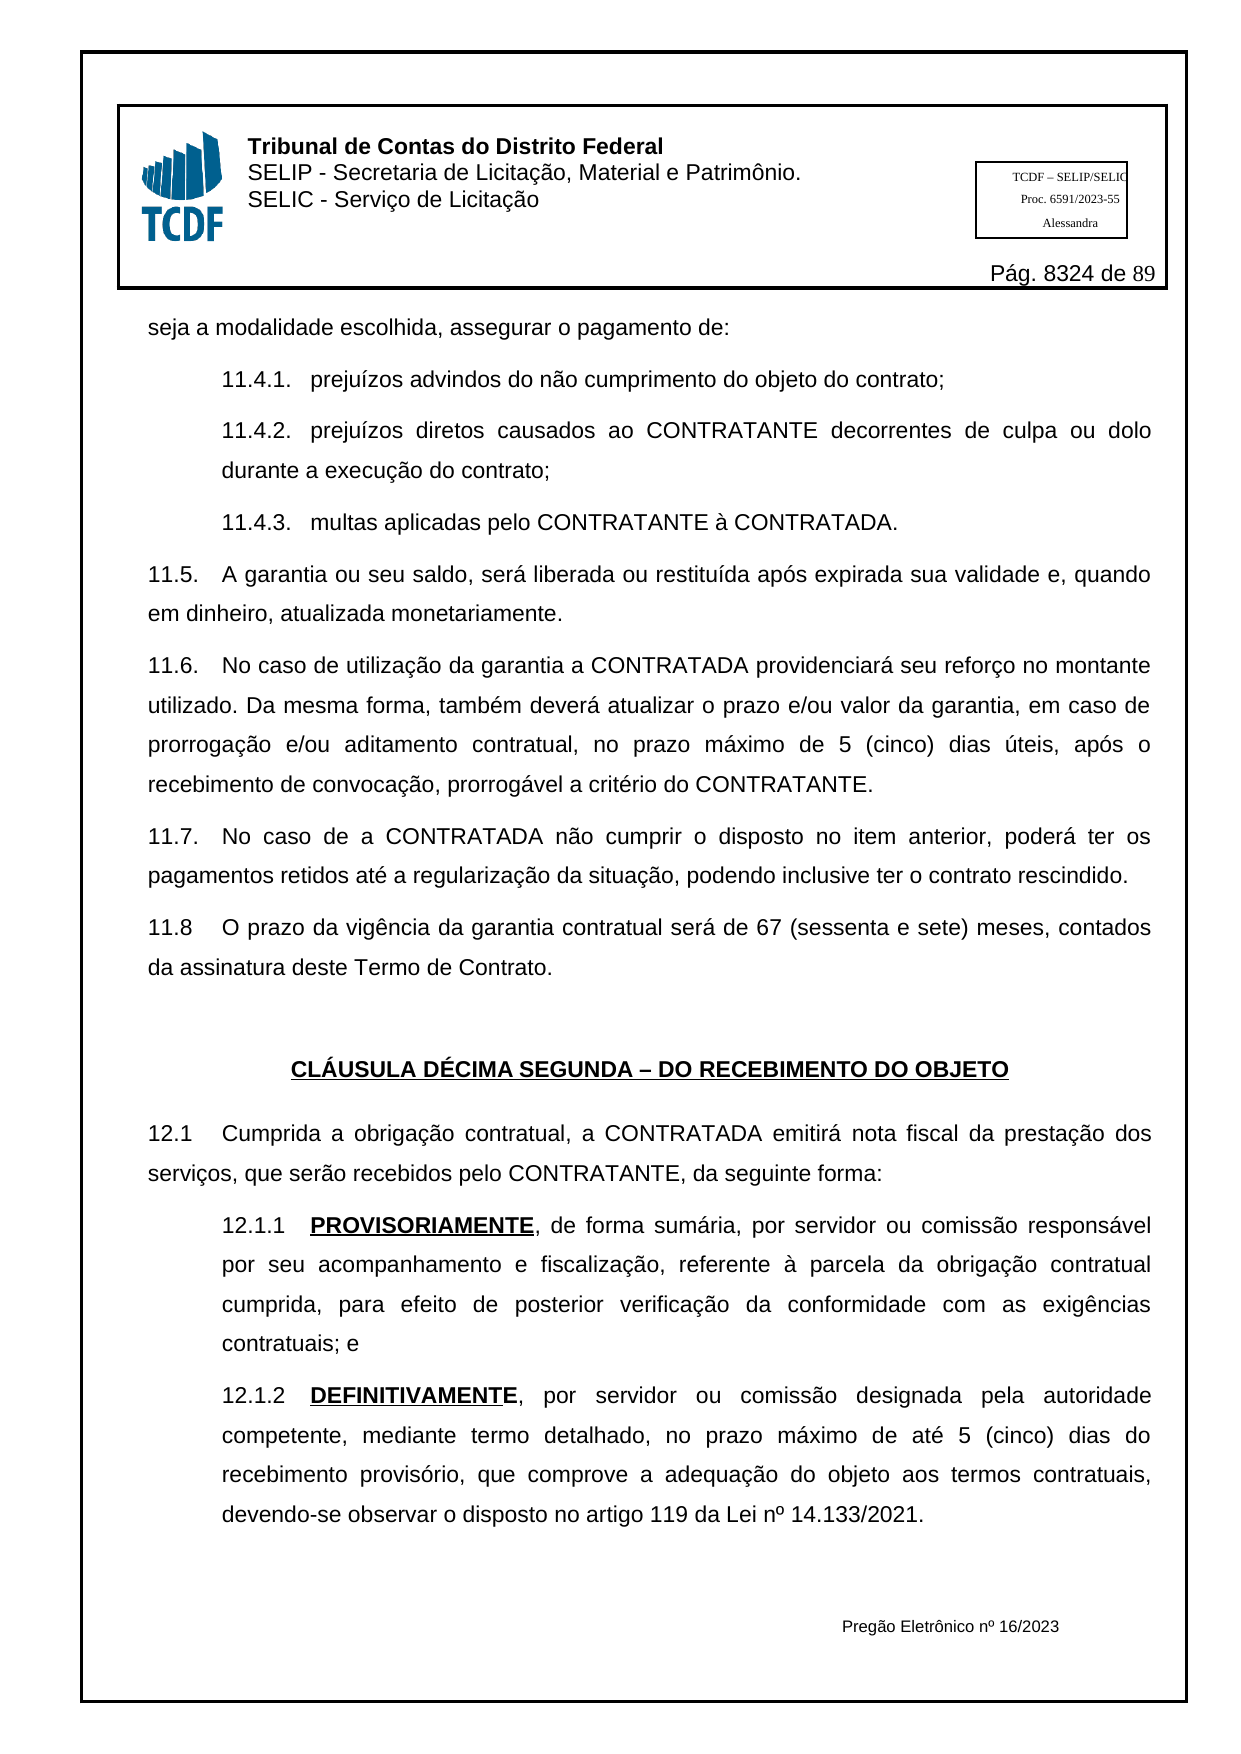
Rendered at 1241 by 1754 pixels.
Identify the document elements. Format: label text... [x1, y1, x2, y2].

text 11.4.2. prejuízos diretos causados ao CONTRATANTE decorrentes de culpa ou dolo durante a execução do contrato; [221, 417, 1152, 483]
picture [127, 129, 237, 244]
text 11.6. No caso de utilização da garantia a CONTRATADA providenciará seu reforço no montante utilizado. Da mesma forma, também deverá atualizar o prazo e/ou valor da garantia, em caso de prorrogação e/ou aditamento contratual, no prazo máximo de 5 (cinco) dias úteis, após o recebimento de convocação, prorrogável a critério do CONTRATANTE. [148, 652, 1152, 797]
text 11.8 O prazo da vigência da garantia contratual será de 67 (sessenta e sete) meses, contados da assinatura deste Termo de Contrato. [148, 914, 1152, 980]
text 11.4. A garantia prestada servirá para o fiel cumprimento do contrato e deverá, qualquer que seja a modalidade escolhida, assegurar o pagamento de: [148, 313, 1152, 340]
text 11.7. No caso de a CONTRATADA não cumprir o disposto no item anterior, poderá ter os pagamentos retidos até a regularização da situação, podendo inclusive ter o contrato rescindido. [148, 823, 1152, 889]
text 11.4.1. prejuízos advindos do não cumprimento do objeto do contrato; [221, 366, 1152, 392]
text CLÁUSULA DÉCIMA SEGUNDA – DO RECEBIMENTO DO OBJETO [148, 1056, 1152, 1082]
list 12.1.1 PROVISORIAMENTE, de forma sumária, por servidor ou comissão responsável por seu acompanhamento e fiscalização, referente à parcela da obrigação contratual cumprida, para efeito de posterior verificação da conformidade com as exigências contratuais; e [222, 1212, 1152, 1356]
list 12.1 Cumprida a obrigação contratual, a CONTRATADA emitirá nota fiscal da prestação dos serviços, que serão recebidos pelo CONTRATANTE, da seguinte forma: [148, 1120, 1152, 1186]
text 11.5. A garantia ou seu saldo, será liberada ou restituída após expirada sua validade e, quando em dinheiro, atualizada monetariamente. [148, 561, 1152, 627]
text 11.4.3. multas aplicadas pelo CONTRATANTE à CONTRATADA. [221, 509, 1152, 535]
list 12.1.2 DEFINITIVAMENTE, por servidor ou comissão designada pela autoridade competente, mediante termo detalhado, no prazo máximo de até 5 (cinco) dias do recebimento provisório, que comprove a adequação do objeto aos termos contratuais, devendo-se observar o disposto no artigo 119 da Lei nº 14.133/2021. [222, 1382, 1152, 1527]
